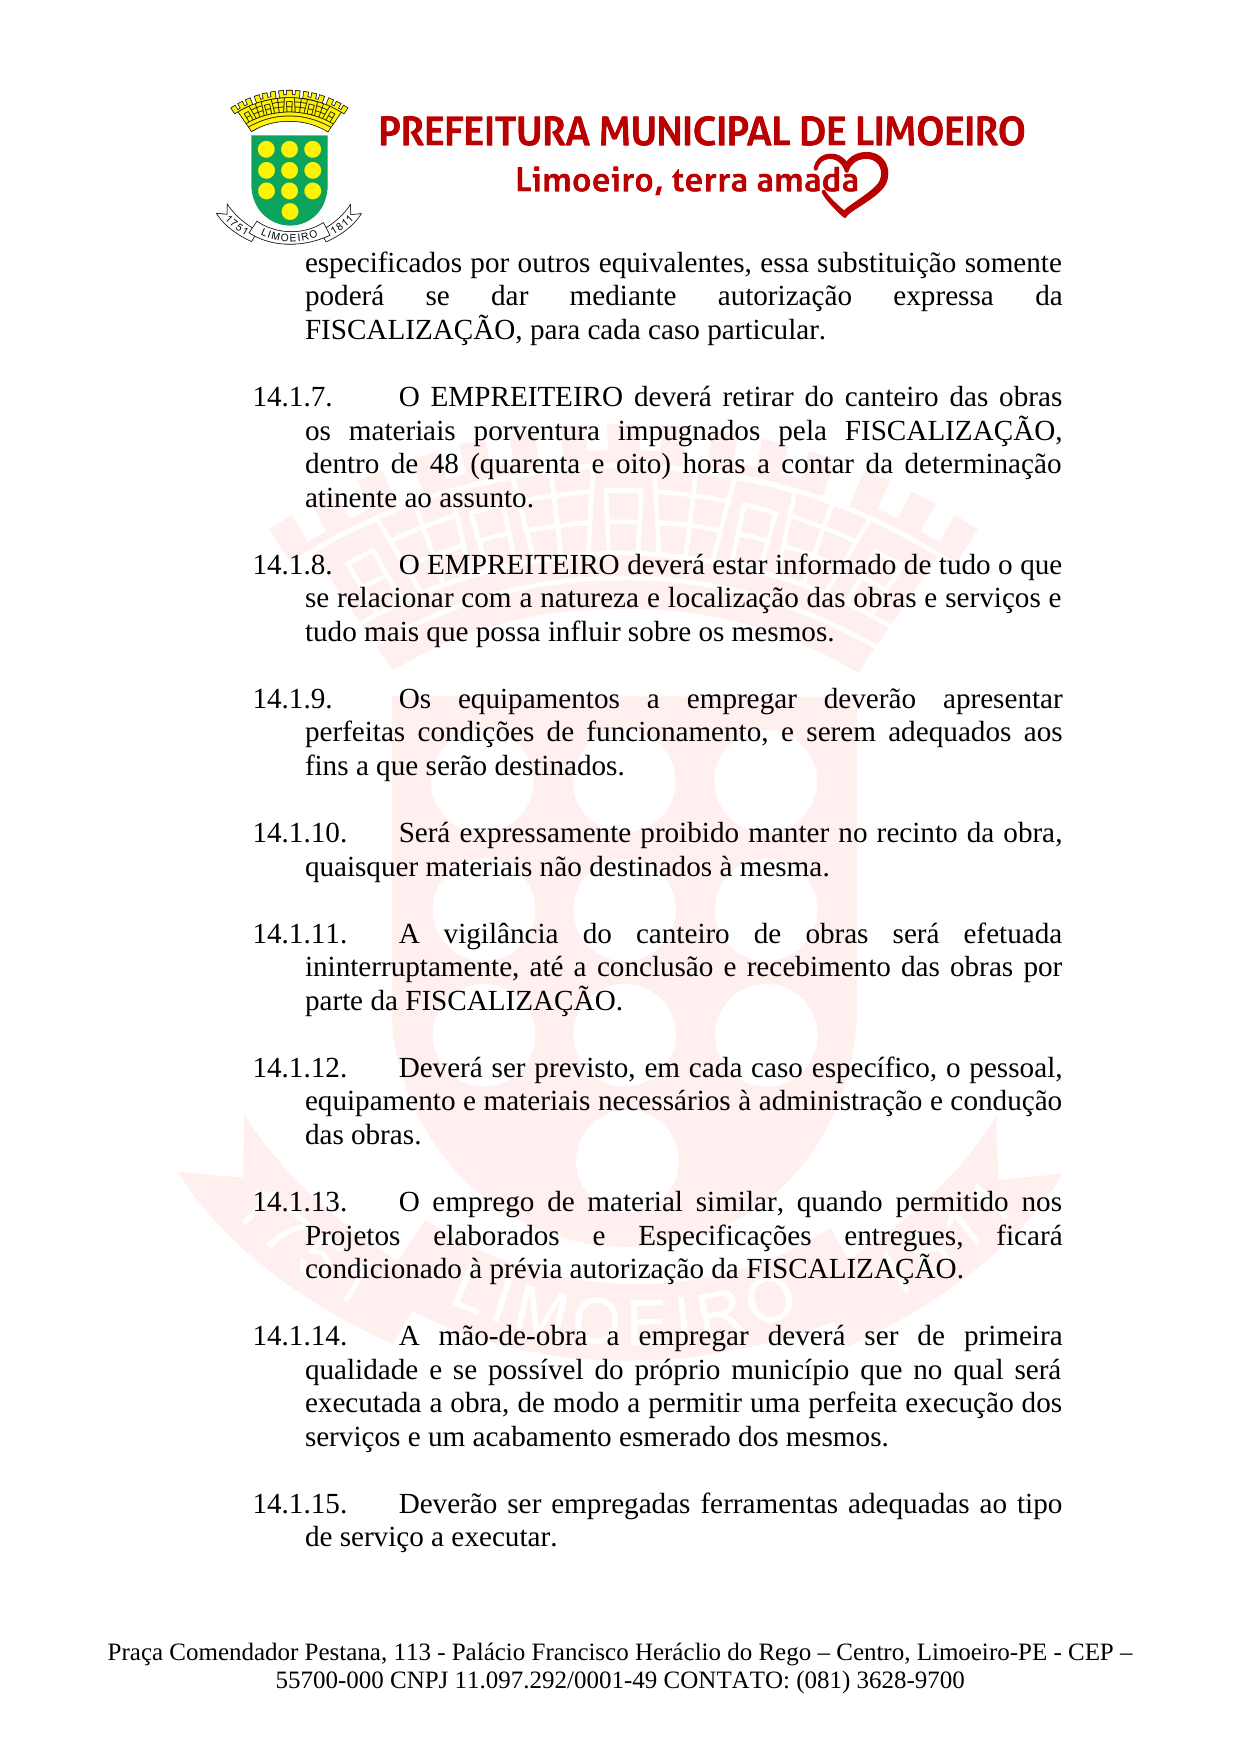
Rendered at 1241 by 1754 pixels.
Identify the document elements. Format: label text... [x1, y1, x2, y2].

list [252, 148, 1063, 346]
list O EMPREITEIRO deverá retirar do canteiro das obras os materiais porventura impugnados pela FISCALIZAÇÃO, dentro de 48 (quarenta e oito) horas a contar da determinação atinente ao assunto. [252, 379, 1063, 513]
list Os equipamentos a empregar deverão apresentar perfeitas condições de funcionamento, e serem adequados aos fins a que serão destinados. [252, 681, 1063, 782]
list Deverá ser previsto, em cada caso específico, o pessoal, equipamento e materiais necessários à administração e condução das obras. [252, 1050, 1063, 1151]
picture [215, 89, 1025, 245]
list A vigilância do canteiro de obras será efetuada ininterruptamente, até a conclusão e recebimento das obras por parte da FISCALIZAÇÃO. [252, 916, 1063, 1016]
list Será expressamente proibido manter no recinto da obra, quaisquer materiais não destinados à mesma. [252, 815, 1063, 882]
list A mão-de-obra a empregar deverá ser de primeira qualidade e se possível do próprio município que no qual será executada a obra, de modo a permitir uma perfeita execução dos serviços e um acabamento esmerado dos mesmos. [252, 1318, 1063, 1452]
list Deverão ser empregadas ferramentas adequadas ao tipo de serviço a executar. [252, 1486, 1063, 1553]
list O emprego de material similar, quando permitido nos Projetos elaborados e Especificações entregues, ficará condicionado à prévia autorização da FISCALIZAÇÃO. [252, 1184, 1063, 1285]
list O EMPREITEIRO deverá estar informado de tudo o que se relacionar com a natureza e localização das obras e serviços e tudo mais que possa influir sobre os mesmos. [252, 547, 1063, 647]
